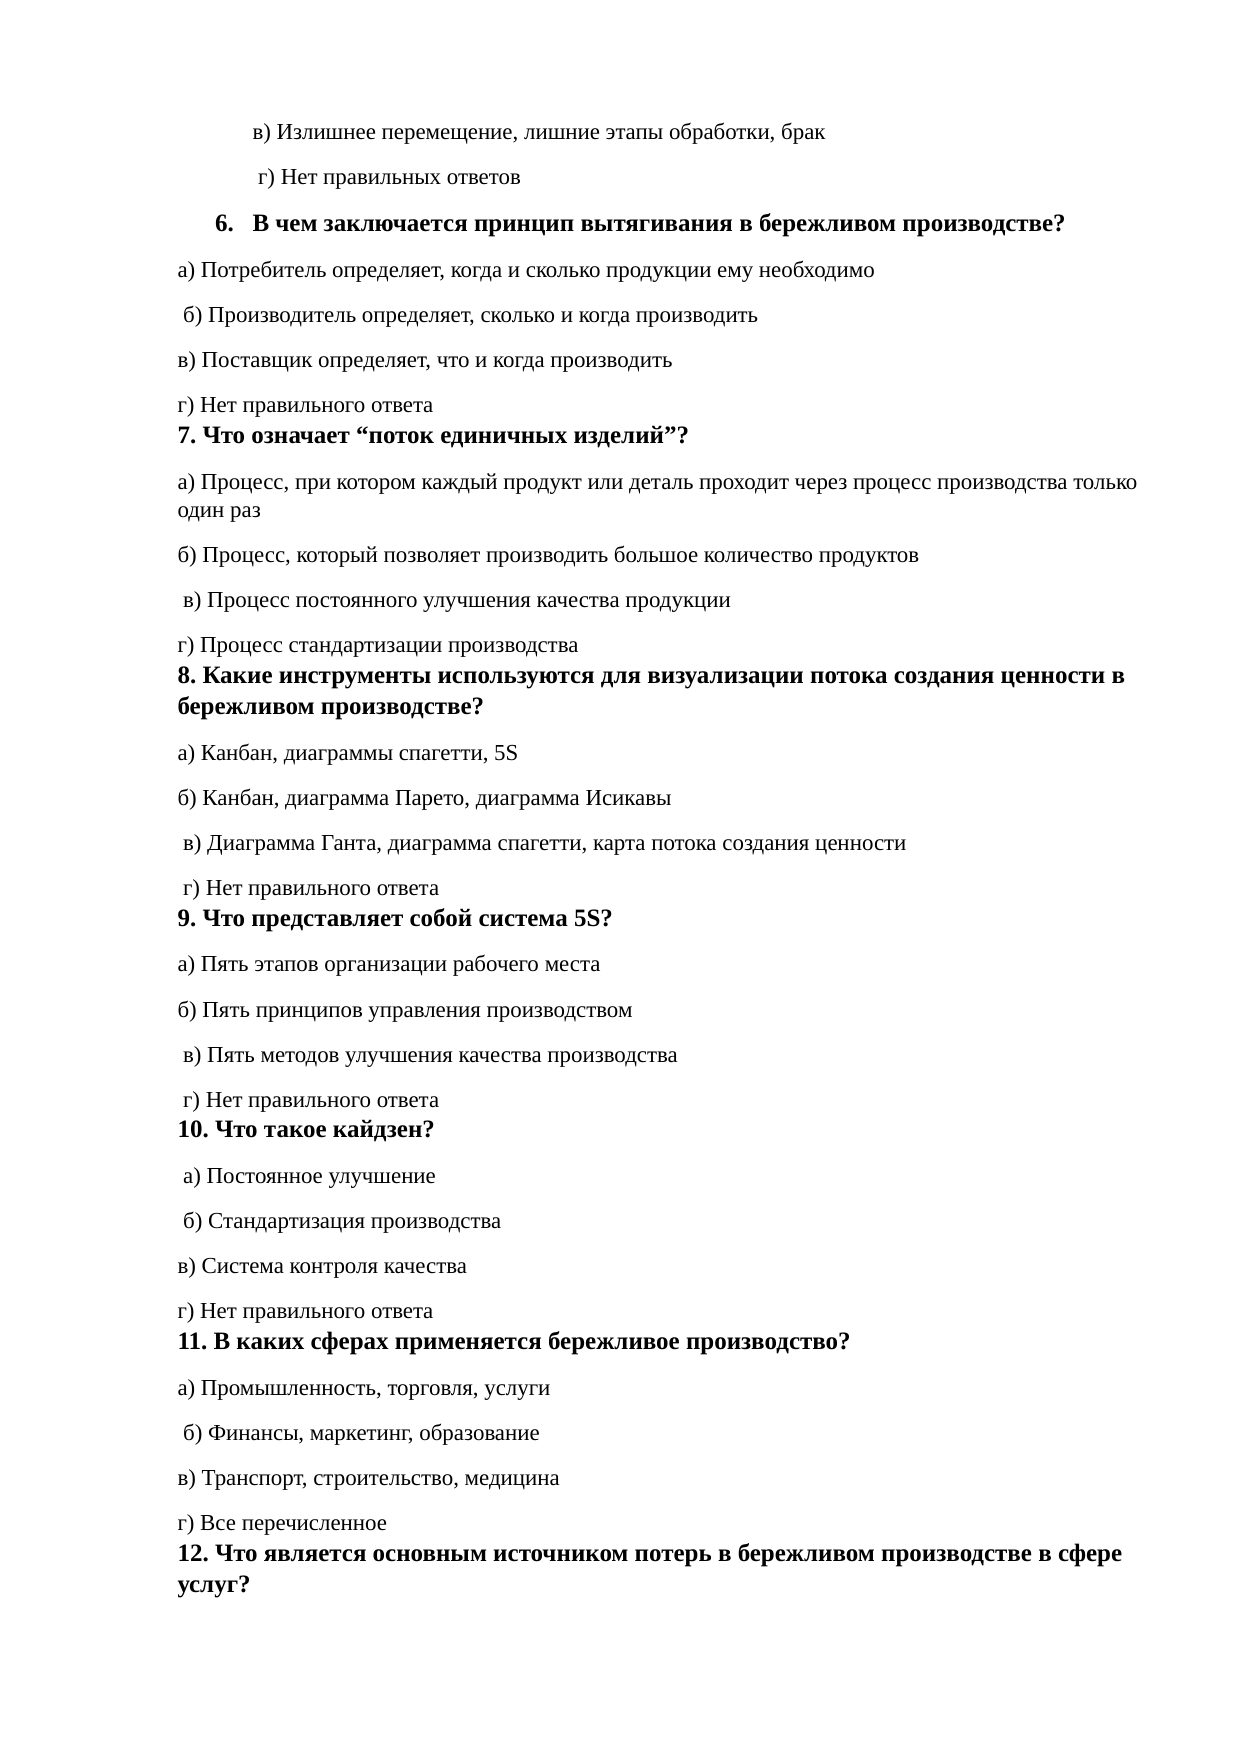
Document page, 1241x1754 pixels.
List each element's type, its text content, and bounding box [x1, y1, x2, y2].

text а) Канбан, диаграммы спагетти, 5S [177, 739, 1152, 765]
text б) Процесс, который позволяет производить большое количество продуктов [177, 541, 1152, 568]
text а) Пять этапов организации рабочего места [177, 951, 1152, 977]
text в) Пять методов улучшения качества производства [177, 1041, 1152, 1067]
text б) Канбан, диаграмма Парето, диаграмма Исикавы [177, 784, 1152, 810]
text а) Процесс, при котором каждый продукт или деталь проходит через процесс производства только один раз [177, 468, 1152, 522]
text в) Система контроля качества [177, 1252, 1152, 1279]
text г) Нет правильного ответа 10. Что такое кайдзен? [177, 1086, 1152, 1143]
text в) Поставщик определяет, что и когда производить [177, 346, 1152, 373]
text в) Транспорт, строительство, медицина [177, 1464, 1152, 1490]
text г) Нет правильного ответа 9. Что представляет собой система 5S? [177, 874, 1152, 932]
text г) Все перечисленное 12. Что является основным источником потерь в бережливом производстве в сфере услуг? [177, 1509, 1152, 1598]
text г) Нет правильных ответов [252, 163, 1152, 189]
text а) Потребитель определяет, когда и сколько продукции ему необходимо [177, 256, 1152, 282]
text б) Пять принципов управления производством [177, 996, 1152, 1022]
text в) Процесс постоянного улучшения качества продукции [177, 586, 1152, 613]
text б) Производитель определяет, сколько и когда производить [177, 301, 1152, 327]
text г) Процесс стандартизации производства 8. Какие инструменты используются для визуализации потока создания ценности в бережливом производстве? [177, 631, 1152, 720]
text б) Финансы, маркетинг, образование [177, 1419, 1152, 1445]
text б) Стандартизация производства [177, 1207, 1152, 1234]
text а) Промышленность, торговля, услуги [177, 1374, 1152, 1400]
text г) Нет правильного ответа 11. В каких сферах применяется бережливое производство? [177, 1297, 1152, 1355]
text в) Диаграмма Ганта, диаграмма спагетти, карта потока создания ценности [177, 829, 1152, 855]
list В чем заключается принцип вытягивания в бережливом производстве? [215, 208, 1152, 237]
text в) Излишнее перемещение, лишние этапы обработки, брак [252, 118, 1152, 144]
text а) Постоянное улучшение [177, 1162, 1152, 1188]
text г) Нет правильного ответа 7. Что означает “поток единичных изделий”? [177, 391, 1152, 449]
